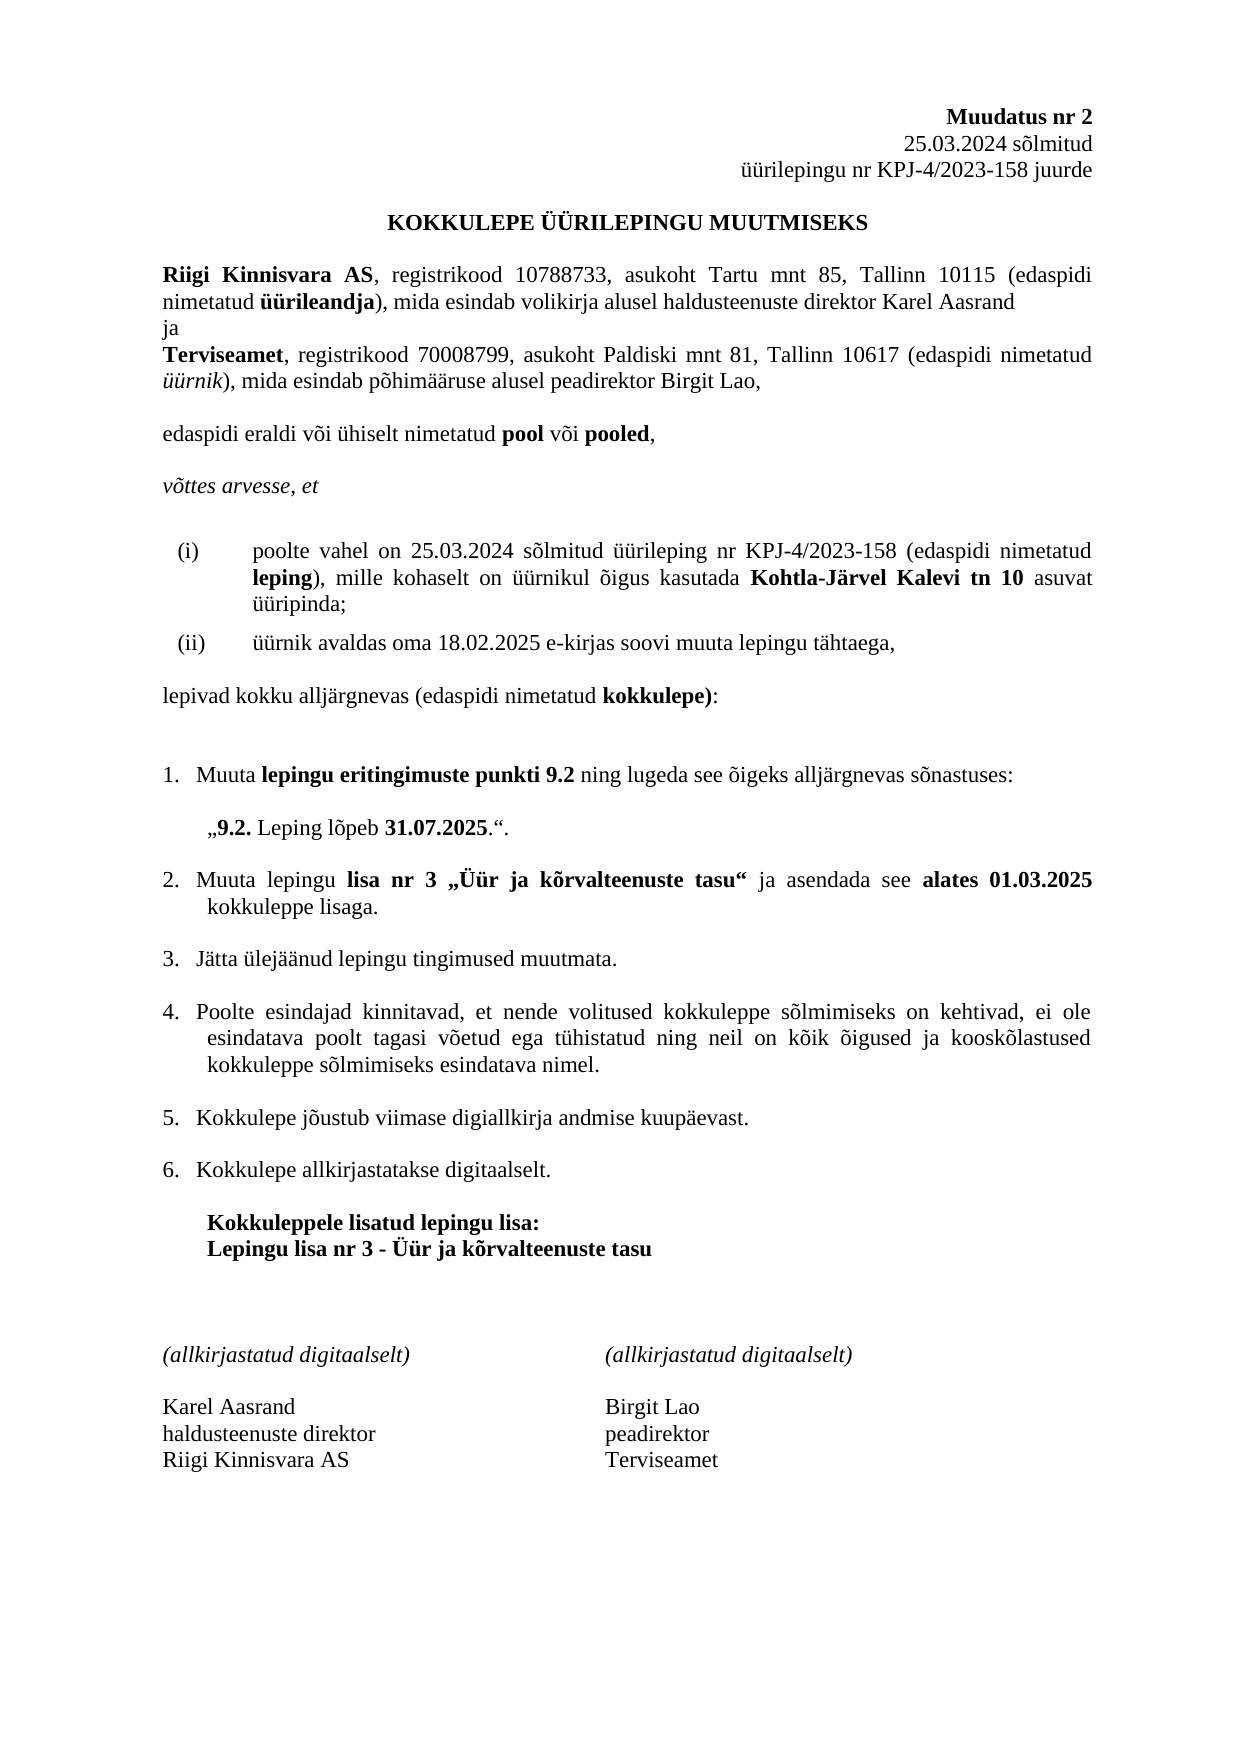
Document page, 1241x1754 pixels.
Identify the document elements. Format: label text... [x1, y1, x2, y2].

text „9.2. Leping lõpeb 31.07.2025.“. [207, 814, 1093, 840]
list Muuta lepingu eritingimuste punkti 9.2 ning lugeda see õigeks alljärgnevas sõnastuses: [162, 761, 1093, 787]
text Muudatus nr 2 [162, 103, 1093, 130]
list Jätta ülejäänud lepingu tingimused muutmata. [162, 945, 1093, 972]
text Riigi Kinnisvara AS Terviseamet [162, 1446, 1093, 1472]
text KOKKULEPE ÜÜRILEPINGU MUUTMISEKS [162, 209, 1093, 235]
list Kokkulepe jõustub viimase digiallkirja andmise kuupäevast. [162, 1103, 1093, 1130]
text Riigi Kinnisvara AS, registrikood 10788733, asukoht Tartu mnt 85, Tallinn 10115 (edaspidi nimetatud üürileandja), mida esindab volikirja alusel haldusteenuste direktor Karel Aasrand [162, 262, 1093, 314]
list Muuta lepingu lisa nr 3 „Üür ja kõrvalteenuste tasu“ ja asendada see alates 01.03.2025 kokkuleppe lisaga. [162, 866, 1093, 919]
text lepivad kokku alljärgnevas (edaspidi nimetatud kokkulepe): [162, 682, 1093, 708]
text Lepingu lisa nr 3 - Üür ja kõrvalteenuste tasu [162, 1235, 1093, 1262]
text edaspidi eraldi või ühiselt nimetatud pool või pooled, [162, 420, 1093, 446]
text võttes arvesse, et [162, 472, 1093, 499]
text 25.03.2024 sõlmitud [162, 130, 1093, 156]
text (allkirjastatud digitaalselt) (allkirjastatud digitaalselt) [162, 1341, 1093, 1367]
text Terviseamet, registrikood 70008799, asukoht Paldiski mnt 81, Tallinn 10617 (edaspidi nimetatud üürnik), mida esindab põhimääruse alusel peadirektor Birgit Lao, [162, 341, 1093, 393]
list Kokkulepe allkirjastatakse digitaalselt. [162, 1156, 1093, 1183]
text üürilepingu nr KPJ-4/2023-158 juurde [162, 156, 1093, 182]
list Poolte esindajad kinnitavad, et nende volitused kokkuleppe sõlmimiseks on kehtivad, ei ole esindatava poolt tagasi võetud ega tühistatud ning neil on kõik õigused ja kooskõlastused kokkuleppe sõlmimiseks esindatava nimel. [162, 998, 1093, 1077]
text ja [162, 314, 1093, 341]
list üürnik avaldas oma 18.02.2025 e-kirjas soovi muuta lepingu tähtaega, [177, 629, 1093, 656]
text Karel Aasrand Birgit Lao [162, 1393, 1093, 1420]
list poolte vahel on 25.03.2024 sõlmitud üürileping nr KPJ-4/2023-158 (edaspidi nimetatud leping), mille kohaselt on üürnikul õigus kasutada Kohtla-Järvel Kalevi tn 10 asuvat üüripinda; [177, 538, 1093, 617]
text haldusteenuste direktor peadirektor [162, 1420, 1093, 1446]
text Kokkuleppele lisatud lepingu lisa: [207, 1209, 1093, 1235]
